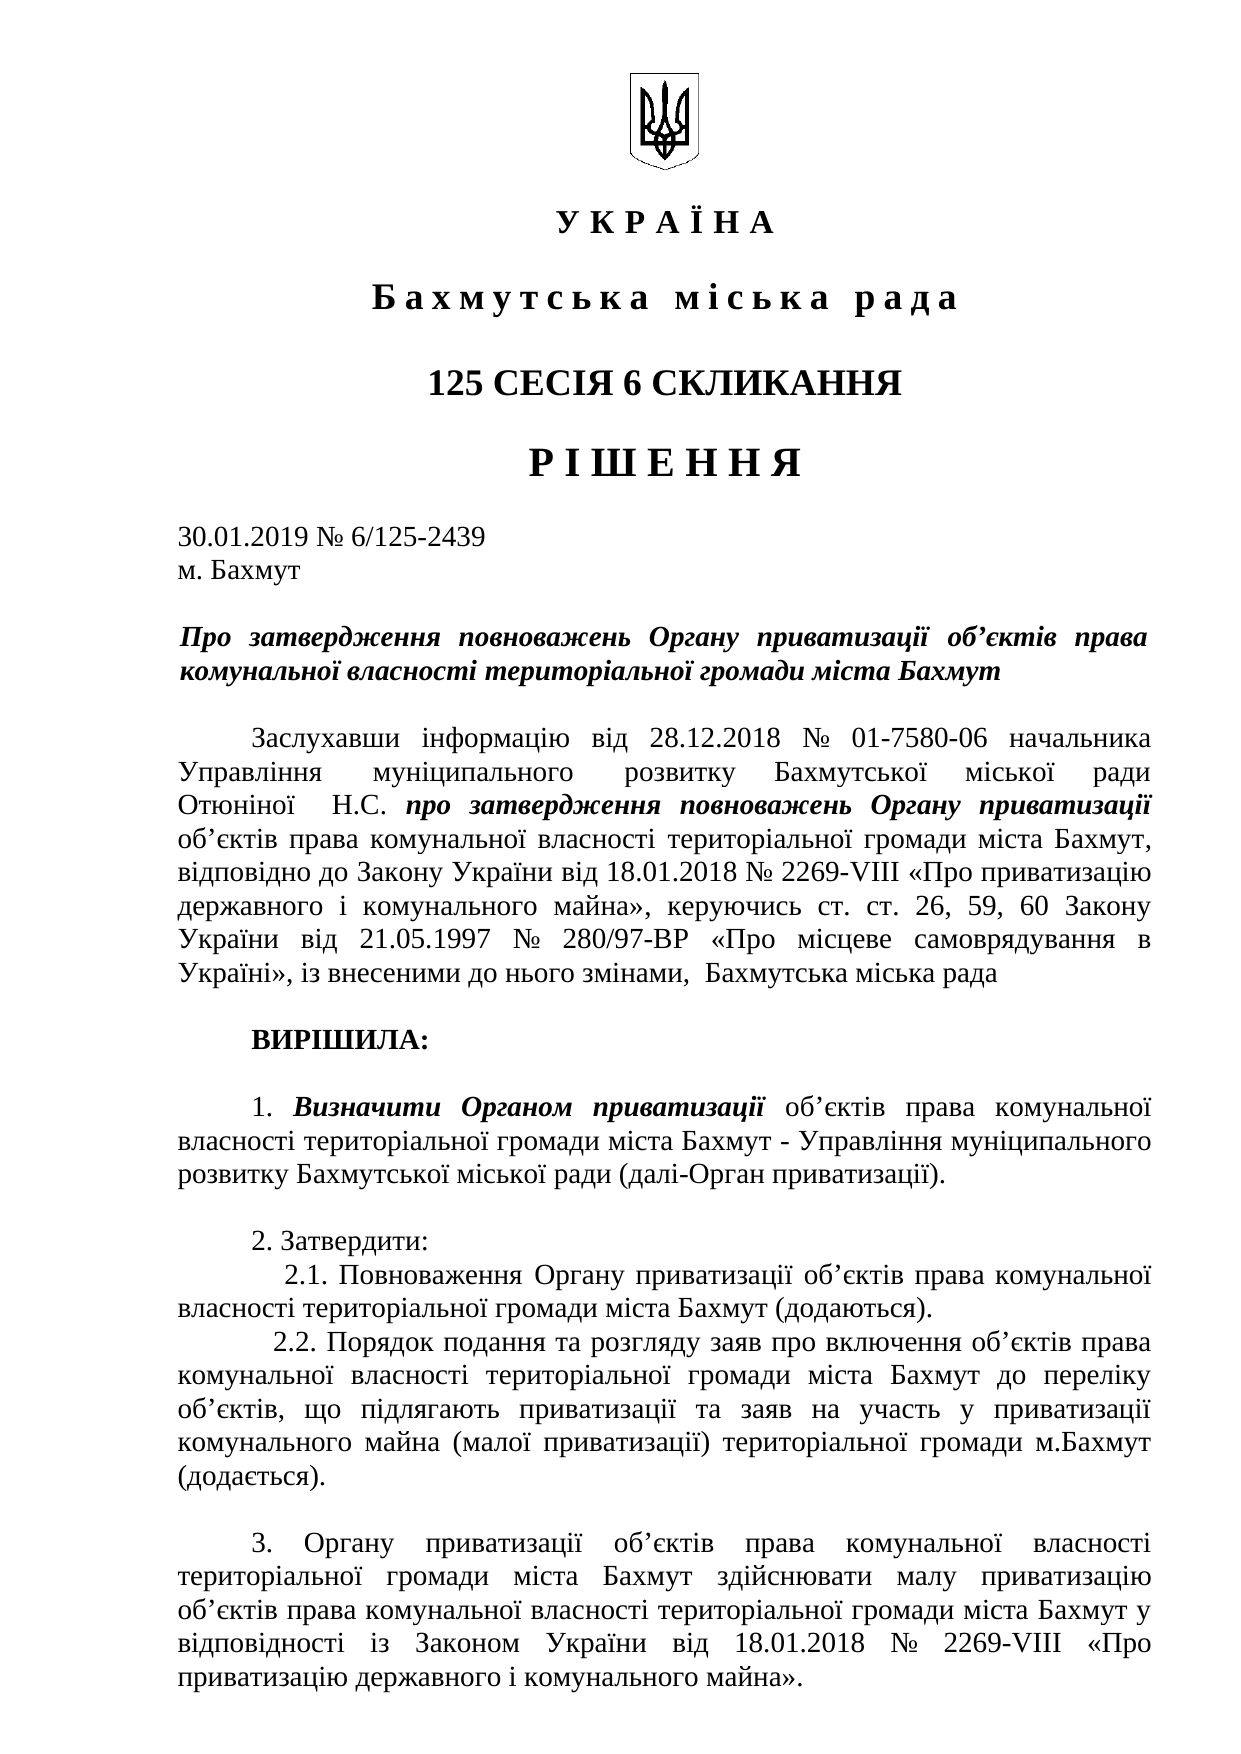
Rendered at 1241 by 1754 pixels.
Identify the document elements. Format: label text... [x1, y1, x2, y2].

subtitle УКРАЇНА [177, 203, 1152, 241]
text 30.01.2019 № 6/125-2439 [177, 519, 1152, 552]
text 2.1. Повноваження Органу приватизації об’єктів права комунальної власності територіальної громади міста Бахмут (додаються). [177, 1257, 1152, 1324]
text м. Бахмут [177, 552, 1152, 586]
text 3. Органу приватизації об’єктів права комунальної власності територіальної громади міста Бахмут здійснювати малу приватизацію об’єктів права комунальної власності територіальної громади міста Бахмут у відповідності із Законом України від 18.01.2018 № 2269-VIII «Про приватизацію державного і комунального майна». [177, 1525, 1152, 1693]
text 2. Затвердити: [177, 1223, 1152, 1257]
text 1. Визначити Органом приватизації об’єктів права комунальної власності територіальної громади міста Бахмут - Управління муніципального розвитку Бахмутської міської ради (далі-Орган приватизації). [177, 1123, 1152, 1190]
text 2.2. Порядок подання та розгляду заяв про включення об’єктів права комунальної власності територіальної громади міста Бахмут до переліку об’єктів, що підлягають приватизації та заяв на участь у приватизації комунального майна (малої приватизації) територіальної громади м.Бахмут (додається). [177, 1324, 1152, 1492]
text Бахмутська міська рада [177, 274, 1152, 318]
text Р І Ш Е Н Н Я [177, 437, 1152, 485]
text Заслухавши інформацію від 28.12.2018 № 01-7580-06 начальника Управління муніципального розвитку Бахмутської міської ради Отюніної Н.С. про затвердження повноважень Органу приватизації об’єктів права комунальної власності територіальної громади міста Бахмут, відповідно до Закону України від 18.01.2018 № 2269-VIII «Про приватизацію державного і комунального майна», керуючись ст. ст. 26, 59, 60 Закону України від 21.05.1997 № 280/97-ВР «Про місцеве самоврядування в Україні», із внесеними до нього змінами, Бахмутська міська рада [177, 720, 1152, 821]
picture [630, 73, 699, 170]
text Заслухавши інформацію від 28.12.2018 № 01-7580-06 начальника Управління муніципального розвитку Бахмутської міської ради Отюніної Н.С. про затвердження повноважень Органу приватизації об’єктів права комунальної власності територіальної громади міста Бахмут, відповідно до Закону України від 18.01.2018 № 2269-VIII «Про приватизацію державного і комунального майна», керуючись ст. ст. 26, 59, 60 Закону України від 21.05.1997 № 280/97-ВР «Про місцеве самоврядування в Україні», із внесеними до нього змінами, Бахмутська міська рада [177, 821, 1152, 988]
text Про затвердження повноважень Органу приватизації об’єктів права комунальної власності територіальної громади міста Бахмут [484, 653, 1148, 687]
text ВИРІШИЛА: [177, 1022, 1152, 1056]
text 125 СЕСІЯ 6 СКЛИКАННЯ [177, 361, 1152, 404]
